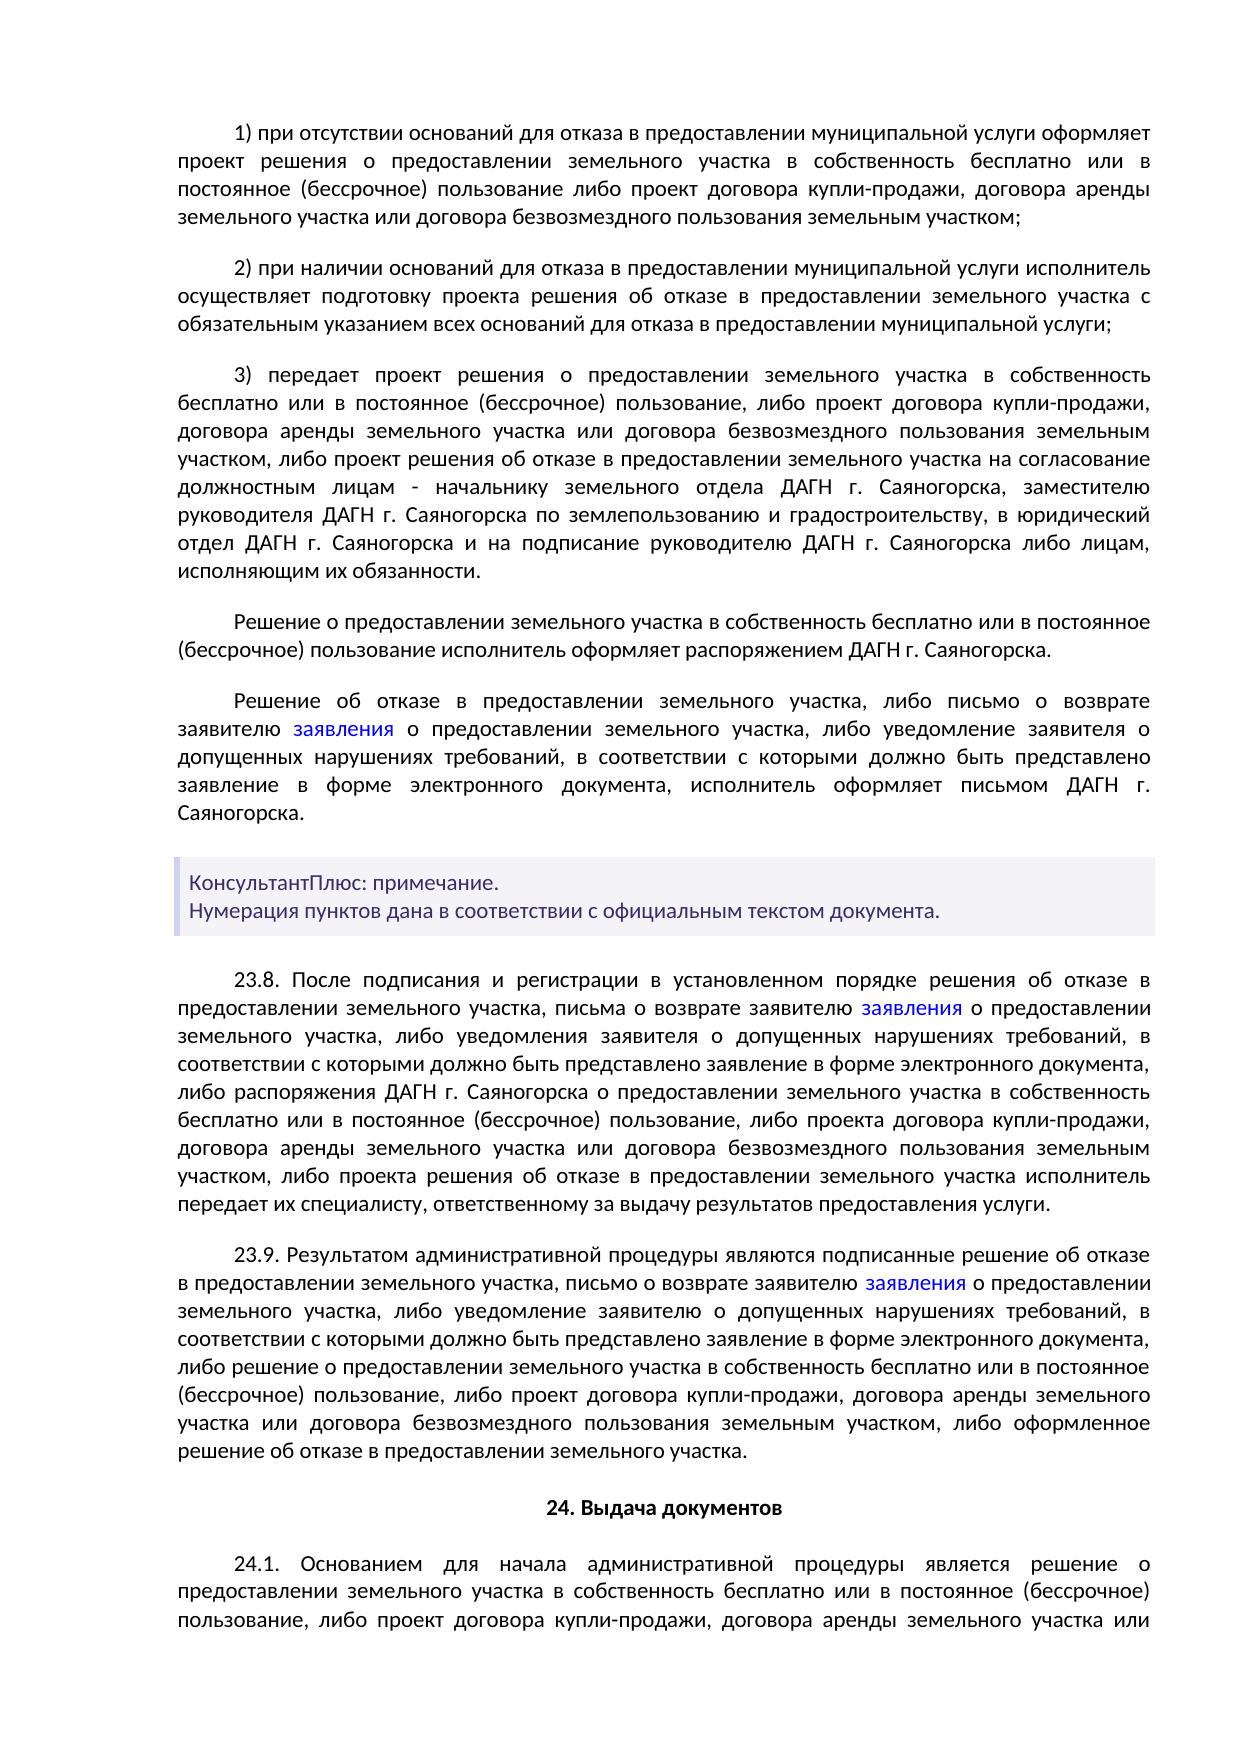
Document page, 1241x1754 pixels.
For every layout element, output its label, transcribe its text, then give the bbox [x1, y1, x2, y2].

text 23.8. После подписания и регистрации в установленном порядке решения об отказе в предоставлении земельного участка, письма о возврате заявителю заявления о предоставлении земельного участка, либо уведомления заявителя о допущенных нарушениях требований, в соответствии с которыми должно быть представлено заявление в форме электронного документа, либо распоряжения ДАГН г. Саяногорска о предоставлении земельного участка в собственность бесплатно или в постоянное (бессрочное) пользование, либо проекта договора купли-продажи, договора аренды земельного участка или договора безвозмездного пользования земельным участком, либо проекта решения об отказе в предоставлении земельного участка исполнитель передает их специалисту, ответственному за выдачу результатов предоставления услуги. [177, 965, 1152, 1217]
text 1) при отсутствии оснований для отказа в предоставлении муниципальной услуги оформляет проект решения о предоставлении земельного участка в собственность бесплатно или в постоянное (бессрочное) пользование либо проект договора купли-продажи, договора аренды земельного участка или договора безвозмездного пользования земельным участком; [177, 118, 1152, 230]
title 24. Выдача документов [177, 1493, 1152, 1521]
text 2) при наличии оснований для отказа в предоставлении муниципальной услуги исполнитель осуществляет подготовку проекта решения об отказе в предоставлении земельного участка с обязательным указанием всех оснований для отказа в предоставлении муниципальной услуги; [177, 253, 1152, 337]
text Решение об отказе в предоставлении земельного участка, либо письмо о возврате заявителю заявления о предоставлении земельного участка, либо уведомление заявителя о допущенных нарушениях требований, в соответствии с которыми должно быть представлено заявление в форме электронного документа, исполнитель оформляет письмом ДАГН г. Саяногорска. [177, 686, 1152, 826]
table_header КонсультантПлюс: примечание. Нумерация пунктов дана в соответствии с официальным текстом документа. [180, 857, 1149, 936]
text 23.9. Результатом административной процедуры являются подписанные решение об отказе в предоставлении земельного участка, письмо о возврате заявителю заявления о предоставлении земельного участка, либо уведомление заявителю о допущенных нарушениях требований, в соответствии с которыми должно быть представлено заявление в форме электронного документа, либо решение о предоставлении земельного участка в собственность бесплатно или в постоянное (бессрочное) пользование, либо проект договора купли-продажи, договора аренды земельного участка или договора безвозмездного пользования земельным участком, либо оформленное решение об отказе в предоставлении земельного участка. [177, 1240, 1152, 1464]
text 3) передает проект решения о предоставлении земельного участка в собственность бесплатно или в постоянное (бессрочное) пользование, либо проект договора купли-продажи, договора аренды земельного участка или договора безвозмездного пользования земельным участком, либо проект решения об отказе в предоставлении земельного участка на согласование должностным лицам - начальнику земельного отдела ДАГН г. Саяногорска, заместителю руководителя ДАГН г. Саяногорска по землепользованию и градостроительству, в юридический отдел ДАГН г. Саяногорска и на подписание руководителю ДАГН г. Саяногорска либо лицам, исполняющим их обязанности. [177, 360, 1152, 584]
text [177, 1549, 1152, 1633]
text Решение о предоставлении земельного участка в собственность бесплатно или в постоянное (бессрочное) пользование исполнитель оформляет распоряжением ДАГН г. Саяногорска. [177, 607, 1152, 663]
